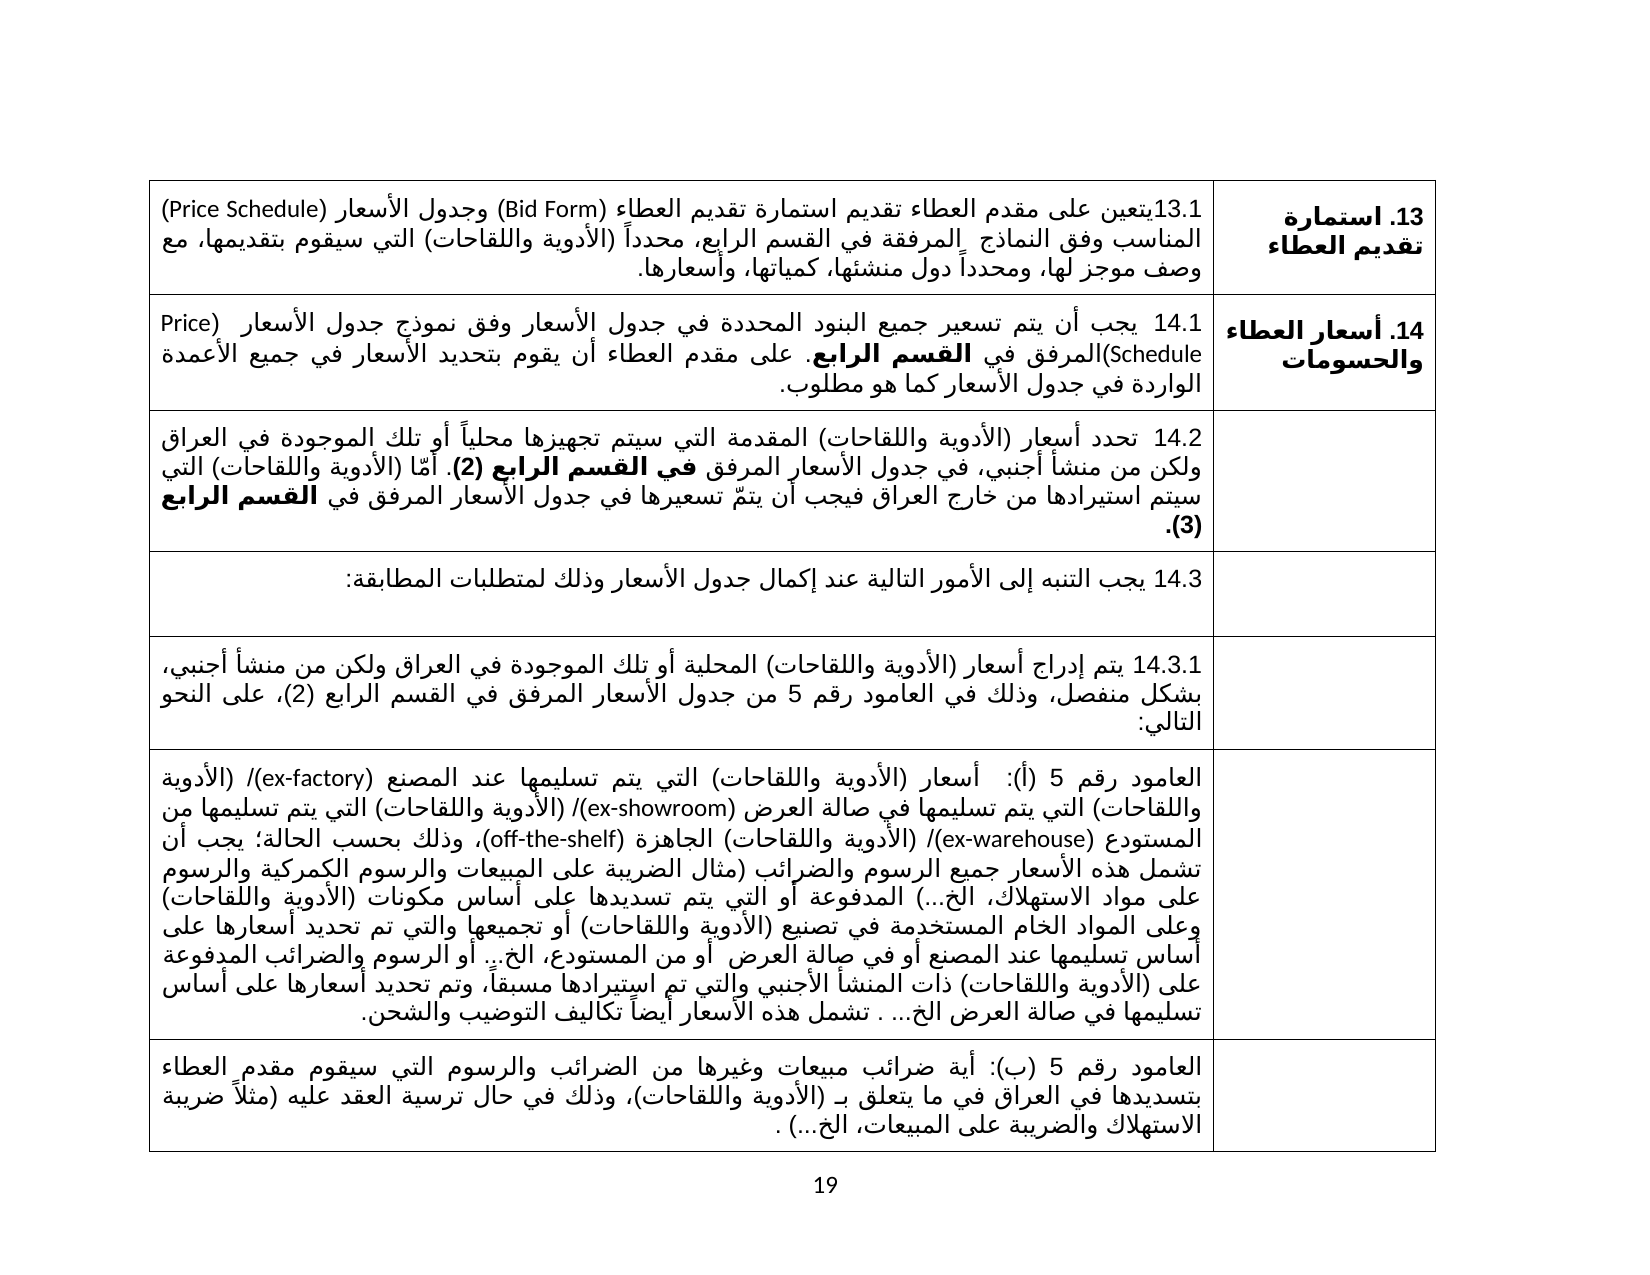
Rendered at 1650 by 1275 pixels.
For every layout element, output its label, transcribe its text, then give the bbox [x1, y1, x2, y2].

table_cell 14.3.1 يتم إدراج أسعار (الأدوية واللقاحات) المحلية أو تلك الموجودة في العراق ولكن من منشأ أجنبي، بشكل منفصل، وذلك في العامود رقم 5 من جدول الأسعار المرفق في القسم الرابع (2)، على النحو التالي: [150, 637, 1213, 748]
table_cell 13.1يتعين على مقدم العطاء تقديم استمارة تقديم العطاء (Bid Form) وجدول الأسعار (Price Schedule) المناسب وفق النماذج المرفقة في القسم الرابع، محدداً (الأدوية واللقاحات) التي سيقوم بتقديمها، مع وصف موجز لها، ومحدداً دول منشئها، كمياتها، وأسعارها. [150, 181, 1213, 294]
table_cell 13. استمارة تقديم العطاء [1214, 181, 1435, 294]
table_cell [1214, 1040, 1435, 1151]
table_cell 14.1 يجب أن يتم تسعير جميع البنود المحددة في جدول الأسعار وفق نموذج جدول الأسعار (Price Schedule)المرفق في القسم الرابع. على مقدم العطاء أن يقوم بتحديد الأسعار في جميع الأعمدة الواردة في جدول الأسعار كما هو مطلوب. [150, 295, 1213, 410]
table_cell [1214, 552, 1435, 636]
table_cell 14.2 تحدد أسعار (الأدوية واللقاحات) المقدمة التي سيتم تجهيزها محلياً أو تلك الموجودة في العراق ولكن من منشأ أجنبي، في جدول الأسعار المرفق في القسم الرابع (2). أمّا (الأدوية واللقاحات) التي سيتم استيرادها من خارج العراق فيجب أن يتمّ تسعيرها في جدول الأسعار المرفق في القسم الرابع (3). [150, 411, 1213, 551]
table_cell [1214, 637, 1435, 748]
table_cell 14.3 يجب التنبه إلى الأمور التالية عند إكمال جدول الأسعار وذلك لمتطلبات المطابقة: [150, 552, 1213, 636]
table_cell العامود رقم 5 (أ): أسعار (الأدوية واللقاحات) التي يتم تسليمها عند المصنع (ex-factory)/ (الأدوية واللقاحات) التي يتم تسليمها في صالة العرض (ex-showroom)/ (الأدوية واللقاحات) التي يتم تسليمها من المستودع (ex-warehouse)/ (الأدوية واللقاحات) الجاهزة (off-the-shelf)، وذلك بحسب الحالة؛ يجب أن تشمل هذه الأسعار جميع الرسوم والضرائب (مثال الضريبة على المبيعات والرسوم الكمركية والرسوم على مواد الاستهلاك، الخ...) المدفوعة أو التي يتم تسديدها على أساس مكونات (الأدوية واللقاحات) وعلى المواد الخام المستخدمة في تصنيع (الأدوية واللقاحات) أو تجميعها والتي تم تحديد أسعارها على أساس تسليمها عند المصنع أو في صالة العرض أو من المستودع، الخ... أو الرسوم والضرائب المدفوعة على (الأدوية واللقاحات) ذات المنشأ الأجنبي والتي تم استيرادها مسبقاً، وتم تحديد أسعارها على أساس تسليمها في صالة العرض الخ... . تشمل هذه الأسعار أيضاً تكاليف التوضيب والشحن. [150, 750, 1213, 1039]
table_cell 14. أسعار العطاء والحسومات [1214, 295, 1435, 410]
table_cell [1214, 750, 1435, 1039]
table_cell العامود رقم 5 (ب): أية ضرائب مبيعات وغيرها من الضرائب والرسوم التي سيقوم مقدم العطاء بتسديدها في العراق في ما يتعلق بـ (الأدوية واللقاحات)، وذلك في حال ترسية العقد عليه (مثلاً ضريبة الاستهلاك والضريبة على المبيعات، الخ...) . [150, 1040, 1213, 1151]
table_cell [1214, 411, 1435, 551]
